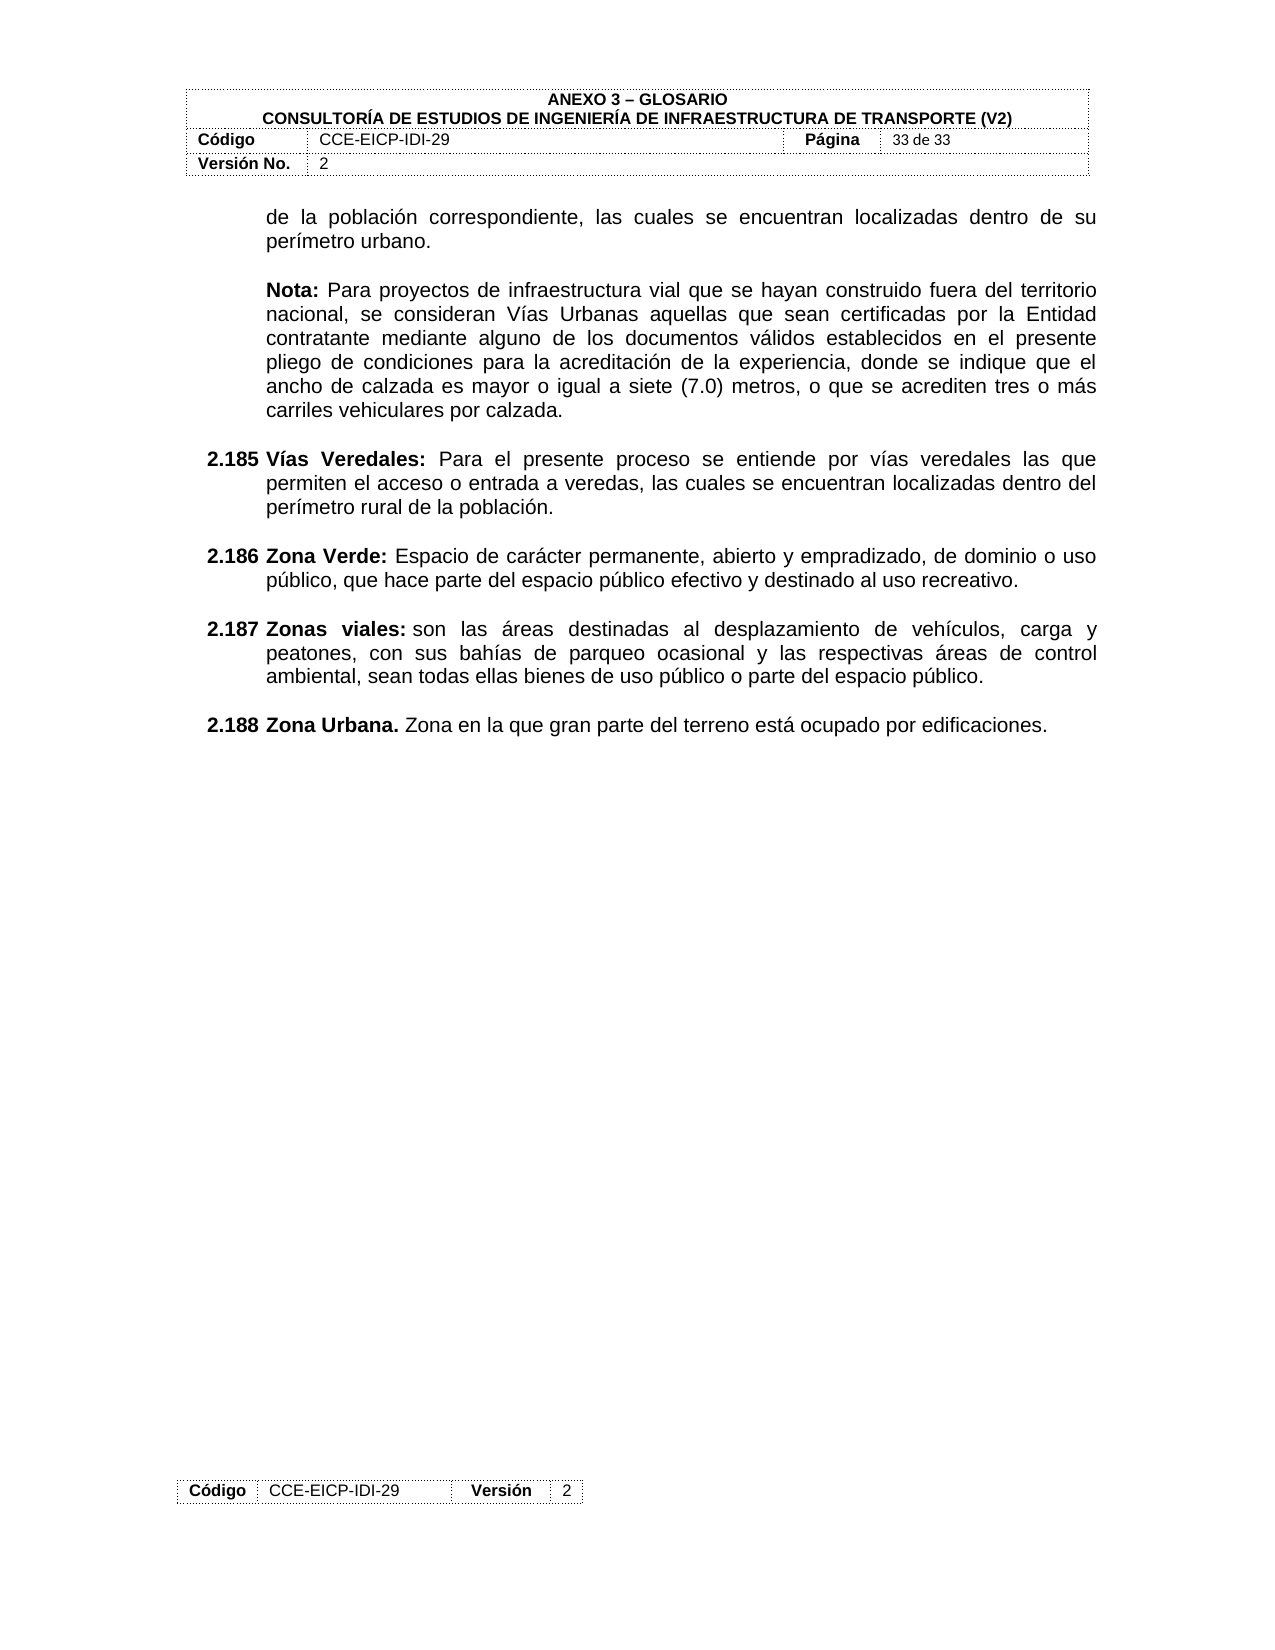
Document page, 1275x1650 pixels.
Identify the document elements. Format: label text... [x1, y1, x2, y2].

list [207, 205, 1098, 253]
list Vías Veredales: Para el presente proceso se entiende por vías veredales las que permiten el acceso o entrada a veredas, las cuales se encuentran localizadas dentro del perímetro rural de la población. [207, 447, 1098, 518]
list Zona Urbana. Zona en la que gran parte del terreno está ocupado por edificaciones. [207, 713, 1098, 737]
list Zona Verde: Espacio de carácter permanente, abierto y empradizado, de dominio o uso público, que hace parte del espacio público efectivo y destinado al uso recreativo. [207, 543, 1098, 591]
text Nota: Para proyectos de infraestructura vial que se hayan construido fuera del territorio nacional, se consideran Vías Urbanas aquellas que sean certificadas por la Entidad contratante mediante alguno de los documentos válidos establecidos en el presente pliego de condiciones para la acreditación de la experiencia, donde se indique que el ancho de calzada es mayor o igual a siete (7.0) metros, o que se acrediten tres o más carriles vehiculares por calzada. [266, 278, 1098, 422]
list Zonas viales: son las áreas destinadas al desplazamiento de vehículos, carga y peatones, con sus bahías de parqueo ocasional y las respectivas áreas de control ambiental, sean todas ellas bienes de uso público o parte del espacio público. [207, 616, 1098, 688]
